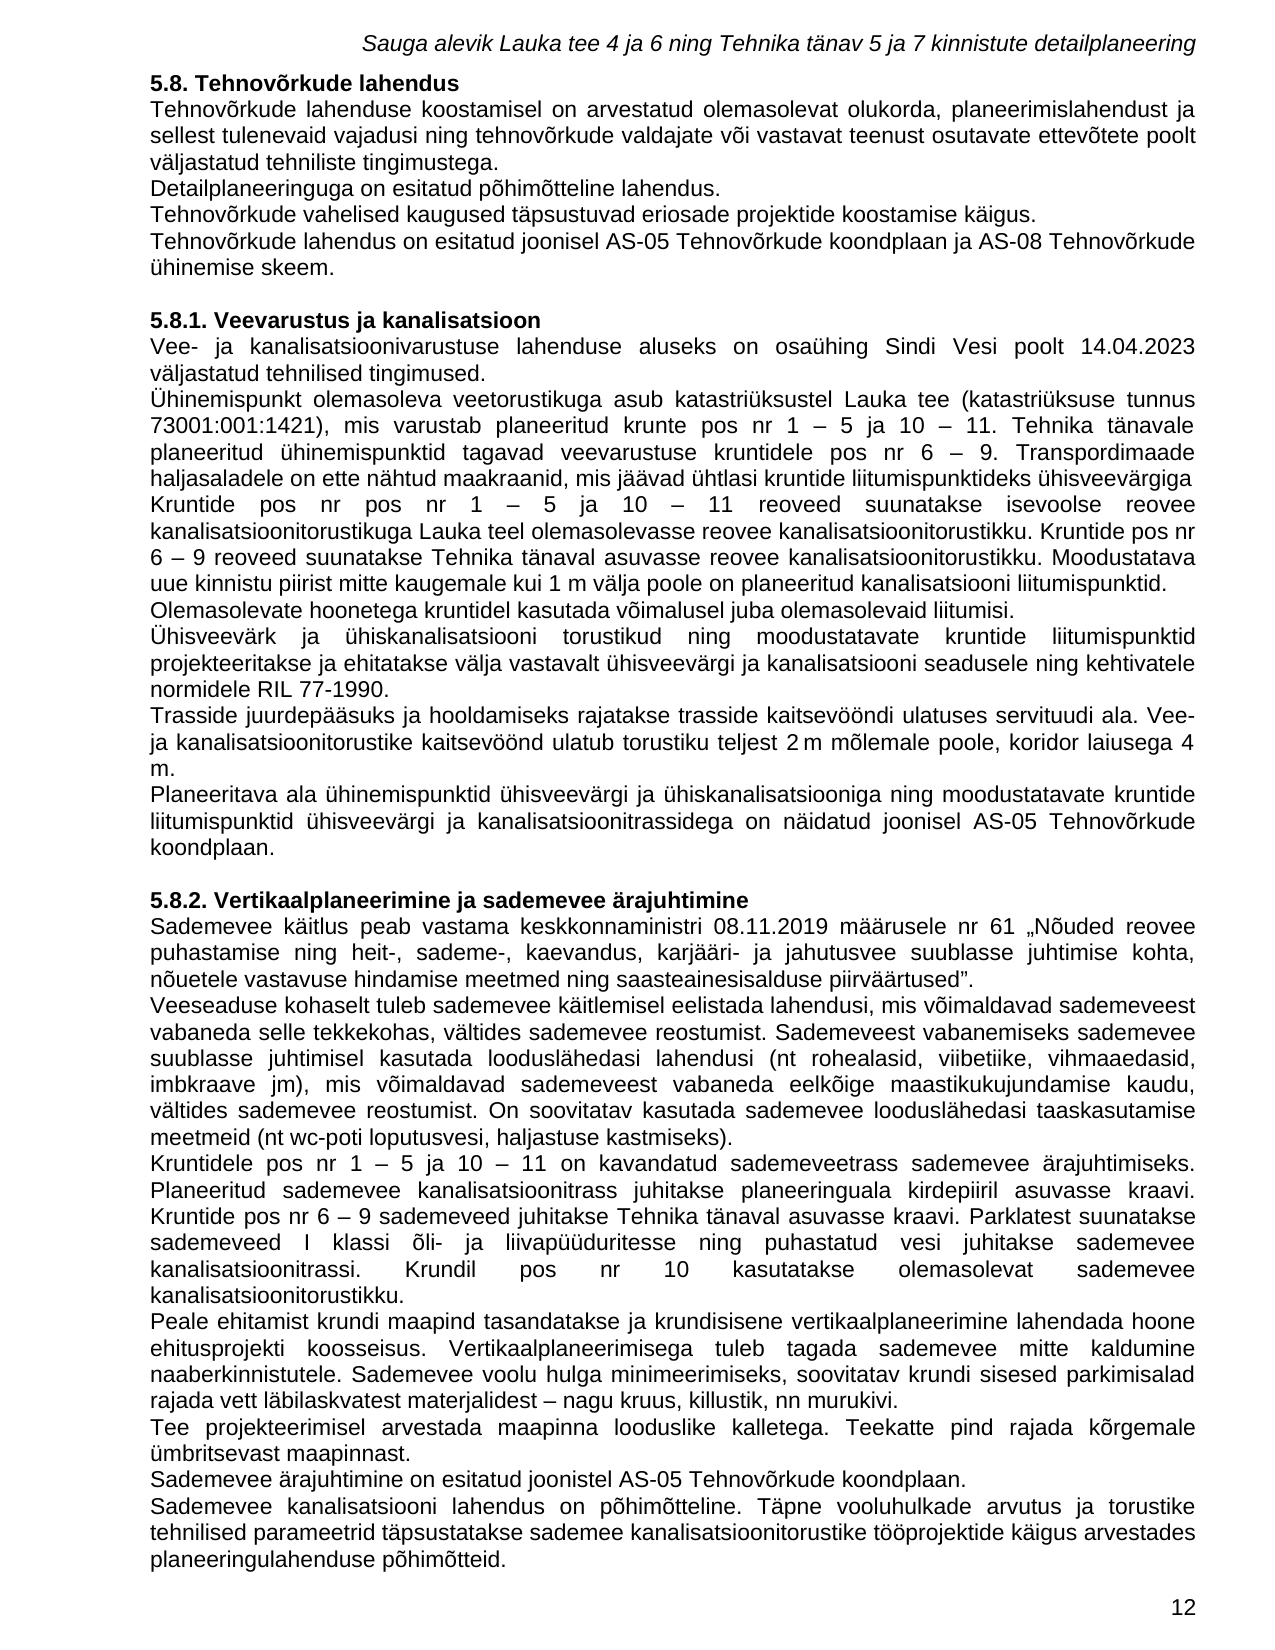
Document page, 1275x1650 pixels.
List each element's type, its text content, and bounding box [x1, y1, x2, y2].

text Tehnovõrkude lahenduse koostamisel on arvestatud olemasolevat olukorda, planeerimislahendust ja sellest tulenevaid vajadusi ning tehnovõrkude valdajate või vastavat teenust osutavate ettevõtete poolt väljastatud tehniliste tingimustega. [150, 96, 1196, 175]
text Trasside juurdepääsuks ja hooldamiseks rajatakse trasside kaitsevööndi ulatuses servituudi ala. Vee- ja kanalisatsioonitorustike kaitsevöönd ulatub torustiku teljest 2 m mõlemale poole, koridor laiusega 4 m. [150, 702, 1196, 781]
subtitle Vertikaalplaneerimine ja sademevee ärajuhtimine [150, 887, 1196, 913]
text Tehnovõrkude lahendus on esitatud joonisel AS-05 Tehnovõrkude koondplaan ja AS-08 Tehnovõrkude ühinemise skeem. [150, 228, 1196, 281]
text Peale ehitamist krundi maapind tasandatakse ja krundisisene vertikaalplaneerimine lahendada hoone ehitusprojekti koosseisus. Vertikaalplaneerimisega tuleb tagada sademevee mitte kaldumine naaberkinnistutele. Sademevee voolu hulga minimeerimiseks, soovitatav krundi sisesed parkimisalad rajada vett läbilaskvatest materjalidest – nagu kruus, killustik, nn murukivi. [150, 1308, 1196, 1414]
text Sademevee kanalisatsiooni lahendus on põhimõtteline. Täpne vooluhulkade arvutus ja torustike tehnilised parameetrid täpsustatakse sademee kanalisatsioonitorustike tööprojektide käigus arvestades planeeringulahenduse põhimõtteid. [150, 1493, 1196, 1572]
text Olemasolevate hoonetega kruntidel kasutada võimalusel juba olemasolevaid liitumisi. [150, 597, 1196, 623]
text Kruntidele pos nr 1 – 5 ja 10 – 11 on kavandatud sademeveetrass sademevee ärajuhtimiseks. Planeeritud sademevee kanalisatsioonitrass juhitakse planeeringuala kirdepiiril asuvasse kraavi. Kruntide pos nr 6 – 9 sademeveed juhitakse Tehnika tänaval asuvasse kraavi. Parklatest suunatakse sademeveed I klassi õli- ja liivapüüduritesse ning puhastatud vesi juhitakse sademevee kanalisatsioonitrassi. Krundil pos nr 10 kasutatakse olemasolevat sademevee kanalisatsioonitorustikku. [150, 1150, 1196, 1308]
text Ühinemispunkt olemasoleva veetorustikuga asub katastriüksustel Lauka tee (katastriüksuse tunnus 73001:001:1421), mis varustab planeeritud krunte pos nr 1 – 5 ja 10 – 11. Tehnika tänavale planeeritud ühinemispunktid tagavad veevarustuse kruntidele pos nr 6 – 9. Transpordimaade haljasaladele on ette nähtud maakraanid, mis jäävad ühtlasi kruntide liitumispunktideks ühisveevärgiga [150, 386, 1196, 491]
text Kruntide pos nr pos nr 1 – 5 ja 10 – 11 reoveed suunatakse isevoolse reovee kanalisatsioonitorustikuga Lauka teel olemasolevasse reovee kanalisatsioonitorustikku. Kruntide pos nr 6 – 9 reoveed suunatakse Tehnika tänaval asuvasse reovee kanalisatsioonitorustikku. Moodustatava uue kinnistu piirist mitte kaugemale kui 1 m välja poole on planeeritud kanalisatsiooni liitumispunktid. [150, 491, 1196, 597]
text Sademevee käitlus peab vastama keskkonnaministri 08.11.2019 määrusele nr 61 „Nõuded reovee puhastamise ning heit-, sademe-, kaevandus, karjääri- ja jahutusvee suublasse juhtimise kohta, nõuetele vastavuse hindamise meetmed ning saasteainesisalduse piirväärtused”. [150, 913, 1196, 992]
text Tehnovõrkude vahelised kaugused täpsustuvad eriosade projektide koostamise käigus. [150, 201, 1196, 228]
text Vee- ja kanalisatsioonivarustuse lahenduse aluseks on osaühing Sindi Vesi poolt 14.04.2023 väljastatud tehnilised tingimused. [150, 333, 1196, 386]
text Tee projekteerimisel arvestada maapinna looduslike kalletega. Teekatte pind rajada kõrgemale ümbritsevast maapinnast. [150, 1414, 1196, 1466]
text Planeeritava ala ühinemispunktid ühisveevärgi ja ühiskanalisatsiooniga ning moodustatavate kruntide liitumispunktid ühisveevärgi ja kanalisatsioonitrassidega on näidatud joonisel AS-05 Tehnovõrkude koondplaan. [150, 781, 1196, 860]
text Veeseaduse kohaselt tuleb sademevee käitlemisel eelistada lahendusi, mis võimaldavad sademeveest vabaneda selle tekkekohas, vältides sademevee reostumist. Sademeveest vabanemiseks sademevee suublasse juhtimisel kasutada looduslähedasi lahendusi (nt rohealasid, viibetiike, vihmaaedasid, imbkraave jm), mis võimaldavad sademeveest vabaneda eelkõige maastikukujundamise kaudu, vältides sademevee reostumist. On soovitatav kasutada sademevee looduslähedasi taaskasutamise meetmeid (nt wc-poti loputusvesi, haljastuse kastmiseks). [150, 992, 1196, 1150]
subtitle Tehnovõrkude lahendus [150, 70, 1196, 96]
subtitle Veevarustus ja kanalisatsioon [150, 307, 1196, 333]
text Detailplaneeringuga on esitatud põhimõtteline lahendus. [150, 175, 1196, 201]
text Ühisveevärk ja ühiskanalisatsiooni torustikud ning moodustatavate kruntide liitumispunktid projekteeritakse ja ehitatakse välja vastavalt ühisveevärgi ja kanalisatsiooni seadusele ning kehtivatele normidele RIL 77-1990. [150, 623, 1196, 702]
text Sademevee ärajuhtimine on esitatud joonistel AS-05 Tehnovõrkude koondplaan. [150, 1466, 1196, 1493]
